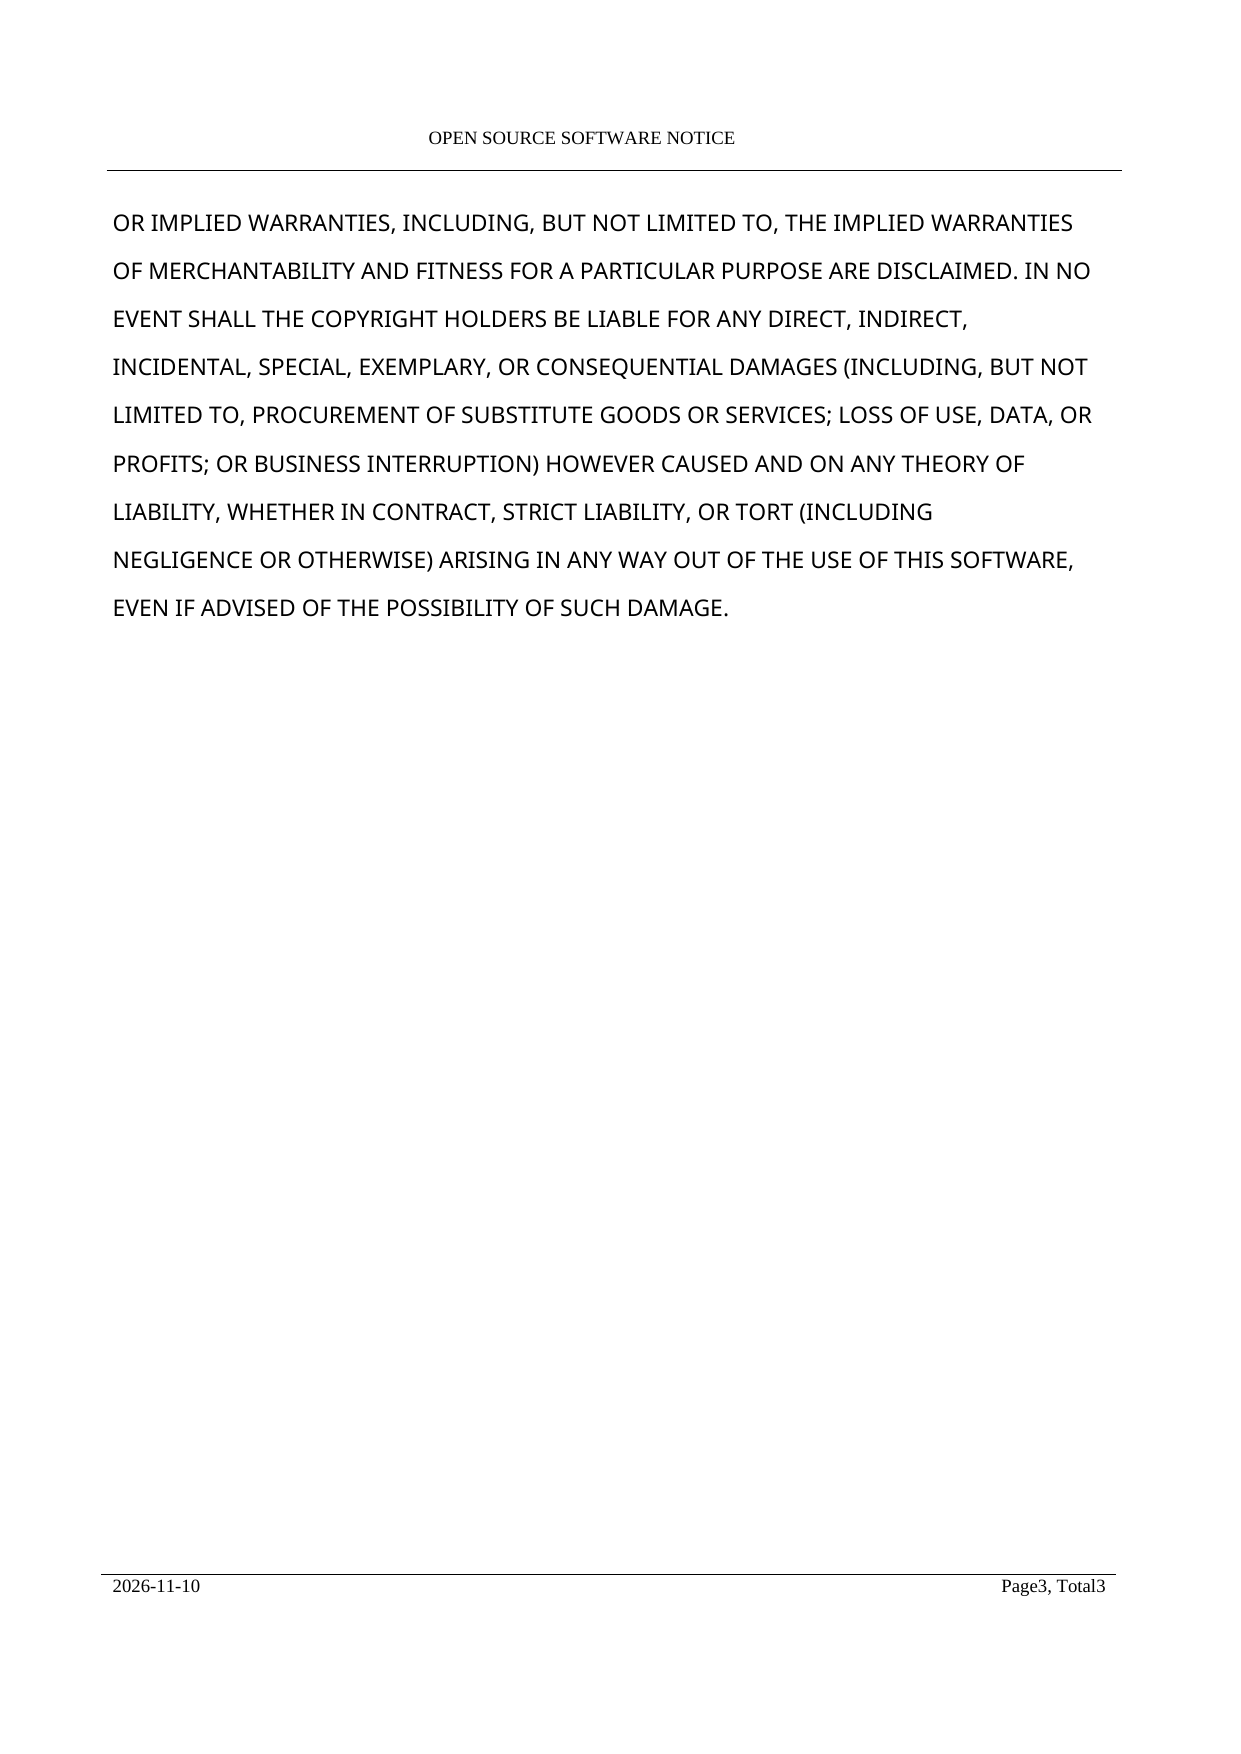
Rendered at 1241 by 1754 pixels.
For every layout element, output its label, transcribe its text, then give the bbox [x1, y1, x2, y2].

text PROFITS; OR BUSINESS INTERRUPTION) HOWEVER CAUSED AND ON ANY THEORY OF [112, 447, 1128, 479]
text NEGLIGENCE OR OTHERWISE) ARISING IN ANY WAY OUT OF THE USE OF THIS SOFTWARE, [112, 543, 1128, 576]
text LIMITED TO, PROCUREMENT OF SUBSTITUTE GOODS OR SERVICES; LOSS OF USE, DATA, OR [112, 399, 1128, 431]
text OF MERCHANTABILITY AND FITNESS FOR A PARTICULAR PURPOSE ARE DISCLAIMED. IN NO [112, 254, 1128, 287]
text OR IMPLIED WARRANTIES, INCLUDING, BUT NOT LIMITED TO, THE IMPLIED WARRANTIES [112, 206, 1128, 239]
text INCIDENTAL, SPECIAL, EXEMPLARY, OR CONSEQUENTIAL DAMAGES (INCLUDING, BUT NOT [112, 351, 1128, 383]
text EVEN IF ADVISED OF THE POSSIBILITY OF SUCH DAMAGE. [112, 591, 1128, 624]
text LIABILITY, WHETHER IN CONTRACT, STRICT LIABILITY, OR TORT (INCLUDING [112, 495, 1128, 528]
text EVENT SHALL THE COPYRIGHT HOLDERS BE LIABLE FOR ANY DIRECT, INDIRECT, [112, 303, 1128, 335]
